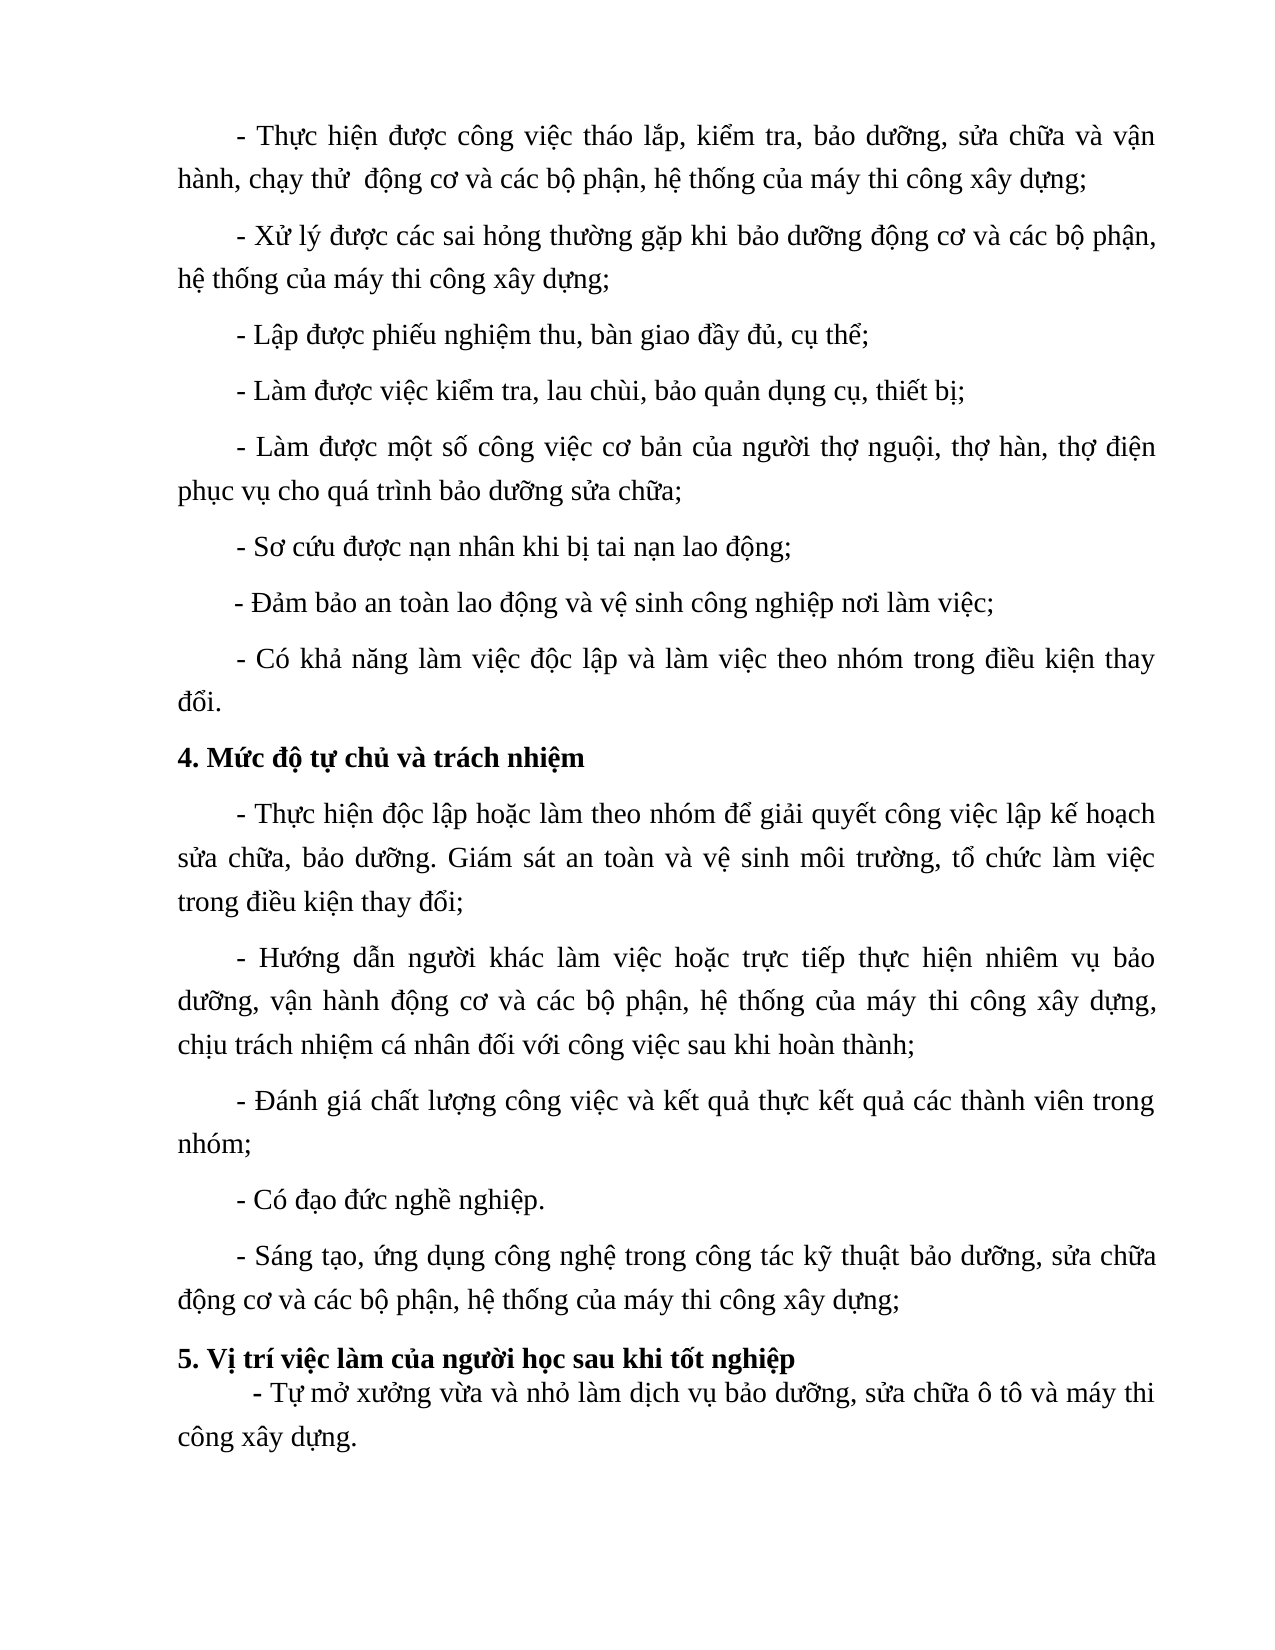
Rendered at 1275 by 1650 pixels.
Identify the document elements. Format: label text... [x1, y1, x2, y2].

text - Sơ cứu được nạn nhân khi bị tai nạn lao động; [177, 529, 1157, 562]
text - Có đạo đức nghề nghiệp. [177, 1182, 1157, 1216]
text - Đảm bảo an toàn lao động và vệ sinh công nghiệp nơi làm việc; [177, 585, 1157, 618]
text - Lập được phiếu nghiệm thu, bàn giao đầy đủ, cụ thể; [177, 317, 1157, 351]
text 4. Mức độ tự chủ và trách nhiệm [177, 741, 1157, 774]
text - Thực hiện được công việc tháo lắp, kiểm tra, bảo dưỡng, sửa chữa và vận hành, chạy thử động cơ và các bộ phận, hệ thống của máy thi công xây dựng; [177, 118, 1157, 195]
text 5. Vị trí việc làm của người học sau khi tốt nghiệp [177, 1338, 1157, 1376]
text - Thực hiện độc lập hoặc làm theo nhóm để giải quyết công việc lập kế hoạch sửa chữa, bảo dưỡng. Giám sát an toàn và vệ sinh môi trường, tổ chức làm việc trong điều kiện thay đổi; [177, 797, 1157, 917]
text - Có khả năng làm việc độc lập và làm việc theo nhóm trong điều kiện thay đổi. [177, 641, 1157, 718]
text - Làm được việc kiểm tra, lau chùi, bảo quản dụng cụ, thiết bị; [177, 373, 1157, 407]
text - Xử lý được các sai hỏng thường gặp khi bảo dưỡng động cơ và các bộ phận, hệ thống của máy thi công xây dựng; [177, 218, 1157, 295]
text - Sáng tạo, ứng dụng công nghệ trong công tác kỹ thuật bảo dưỡng, sửa chữa động cơ và các bộ phận, hệ thống của máy thi công xây dựng; [177, 1238, 1157, 1316]
text - Đánh giá chất lượng công việc và kết quả thực kết quả các thành viên trong nhóm; [177, 1083, 1157, 1160]
text - Tự mở xưởng vừa và nhỏ làm dịch vụ bảo dưỡng, sửa chữa ô tô và máy thi công xây dựng. [177, 1376, 1157, 1453]
text - Hướng dẫn người khác làm việc hoặc trực tiếp thực hiện nhiêm vụ bảo dưỡng, vận hành động cơ và các bộ phận, hệ thống của máy thi công xây dựng, chịu trách nhiệm cá nhân đối với công việc sau khi hoàn thành; [177, 940, 1157, 1060]
text - Làm được một số công việc cơ bản của người thợ nguội, thợ hàn, thợ điện phục vụ cho quá trình bảo dưỡng sửa chữa; [177, 429, 1157, 506]
